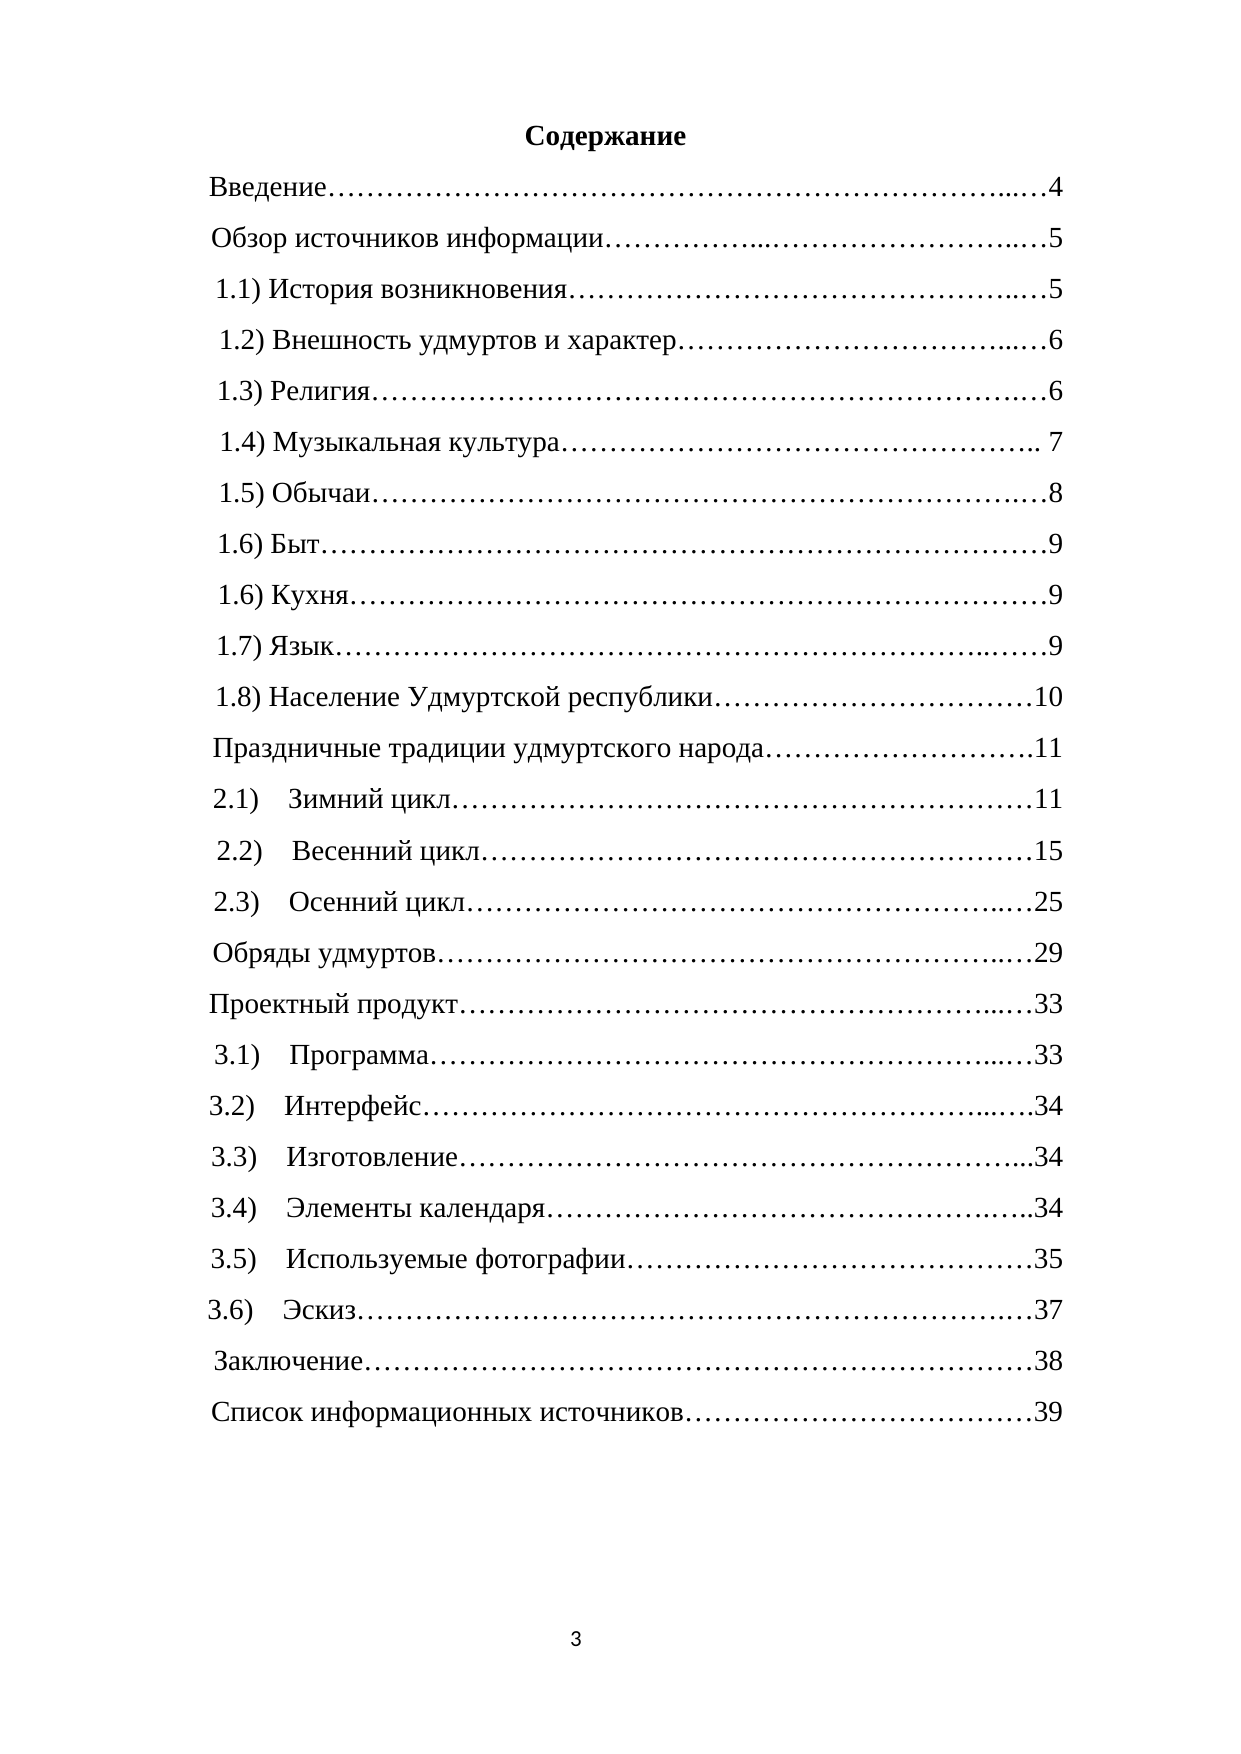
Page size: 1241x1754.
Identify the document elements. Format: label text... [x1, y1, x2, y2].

text 3.2) Интерфейс…………………………………………………...….34 [207, 1088, 1063, 1121]
text 1.2) Внешность удмуртов и характер……………………………...…6 [88, 322, 1063, 356]
list 1.5) Обычаи………………………………………………………….…8 [163, 475, 1063, 509]
text 1.6) Кухня………………………………………………………………9 [148, 577, 1063, 611]
text Проектный продукт………………………………………………...…33 [207, 986, 1063, 1019]
text 1.1) История возникновения………………………………………..…5 [88, 271, 1063, 305]
text 1.3) Религия………………………………………………………….…6 [88, 373, 1063, 407]
text 1.7) Язык…………………………………………………………..……9 [148, 628, 1063, 662]
text 3.3) Изготовление…………………………………………………...34 [207, 1139, 1063, 1172]
text 2.1) Зимний цикл……………………………………………………11 [207, 782, 1063, 815]
text 2.3) Осенний цикл………………………………………………..…25 [207, 884, 1063, 917]
text Обряды удмуртов…………………………………………………..…29 [207, 935, 1063, 968]
text Праздничные традиции удмуртского народа……………………….11 [207, 731, 1063, 764]
text 2.2) Весенний цикл…………………………………………………15 [207, 833, 1063, 866]
text Введение……………………………………………………………...…4 [207, 169, 1063, 203]
text Список информационных источников………………………………39 [207, 1394, 1063, 1428]
text 1.8) Население Удмуртской республики……………………………10 [148, 679, 1063, 713]
text 1.6) Быт…………………………………………………………………9 [148, 526, 1063, 560]
text 3.5) Используемые фотографии……………………………………35 [207, 1241, 1063, 1274]
text 3.1) Программа…………………………………………………...…33 [207, 1037, 1063, 1070]
text Обзор источников информации……………...……………………..…5 [207, 220, 1063, 254]
text 3.6) Эскиз………………………………………………………….…37 [207, 1292, 1063, 1326]
text Заключение……………………………………………………………38 [207, 1343, 1063, 1377]
text 1.4) Музыкальная культура………………………………………….. 7 [88, 424, 1063, 458]
text 3.4) Элементы календаря……………………………………….…..34 [207, 1190, 1063, 1223]
text Содержание [207, 118, 1004, 152]
